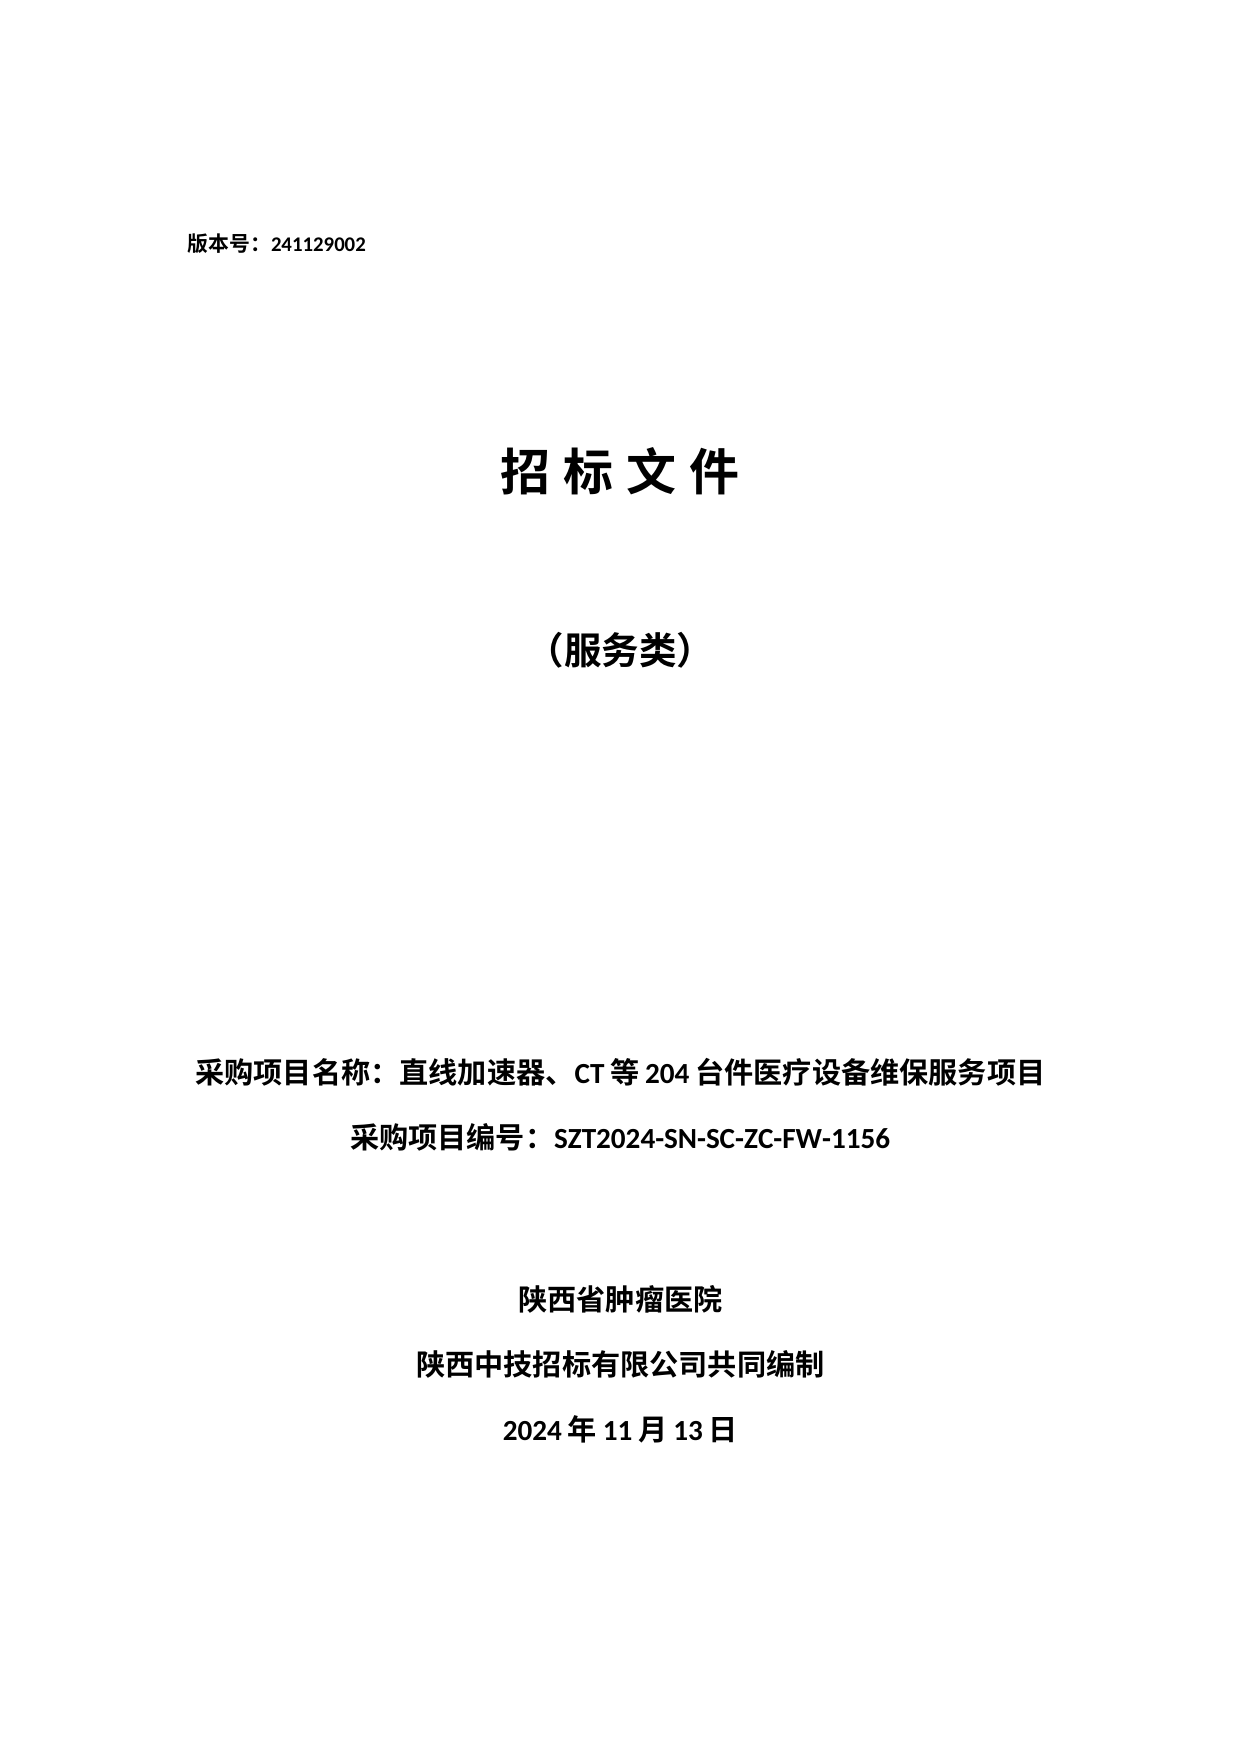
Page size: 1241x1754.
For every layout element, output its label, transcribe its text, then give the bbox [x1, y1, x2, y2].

text 采购项目名称：直线加速器、CT等204台件医疗设备维保服务项目 [187, 1039, 1053, 1104]
text 版本号：241129002 [187, 227, 1053, 422]
text 陕西中技招标有限公司共同编制 [187, 1332, 1053, 1397]
text 2024年11月13日 [187, 1397, 1053, 1462]
text 招 标 文 件 [187, 422, 1053, 617]
text 采购项目编号：SZT2024-SN-SC-ZC-FW-1156 [187, 1104, 1053, 1267]
text 陕西省肿瘤医院 [187, 1267, 1053, 1332]
text （服务类） [187, 617, 1053, 1039]
